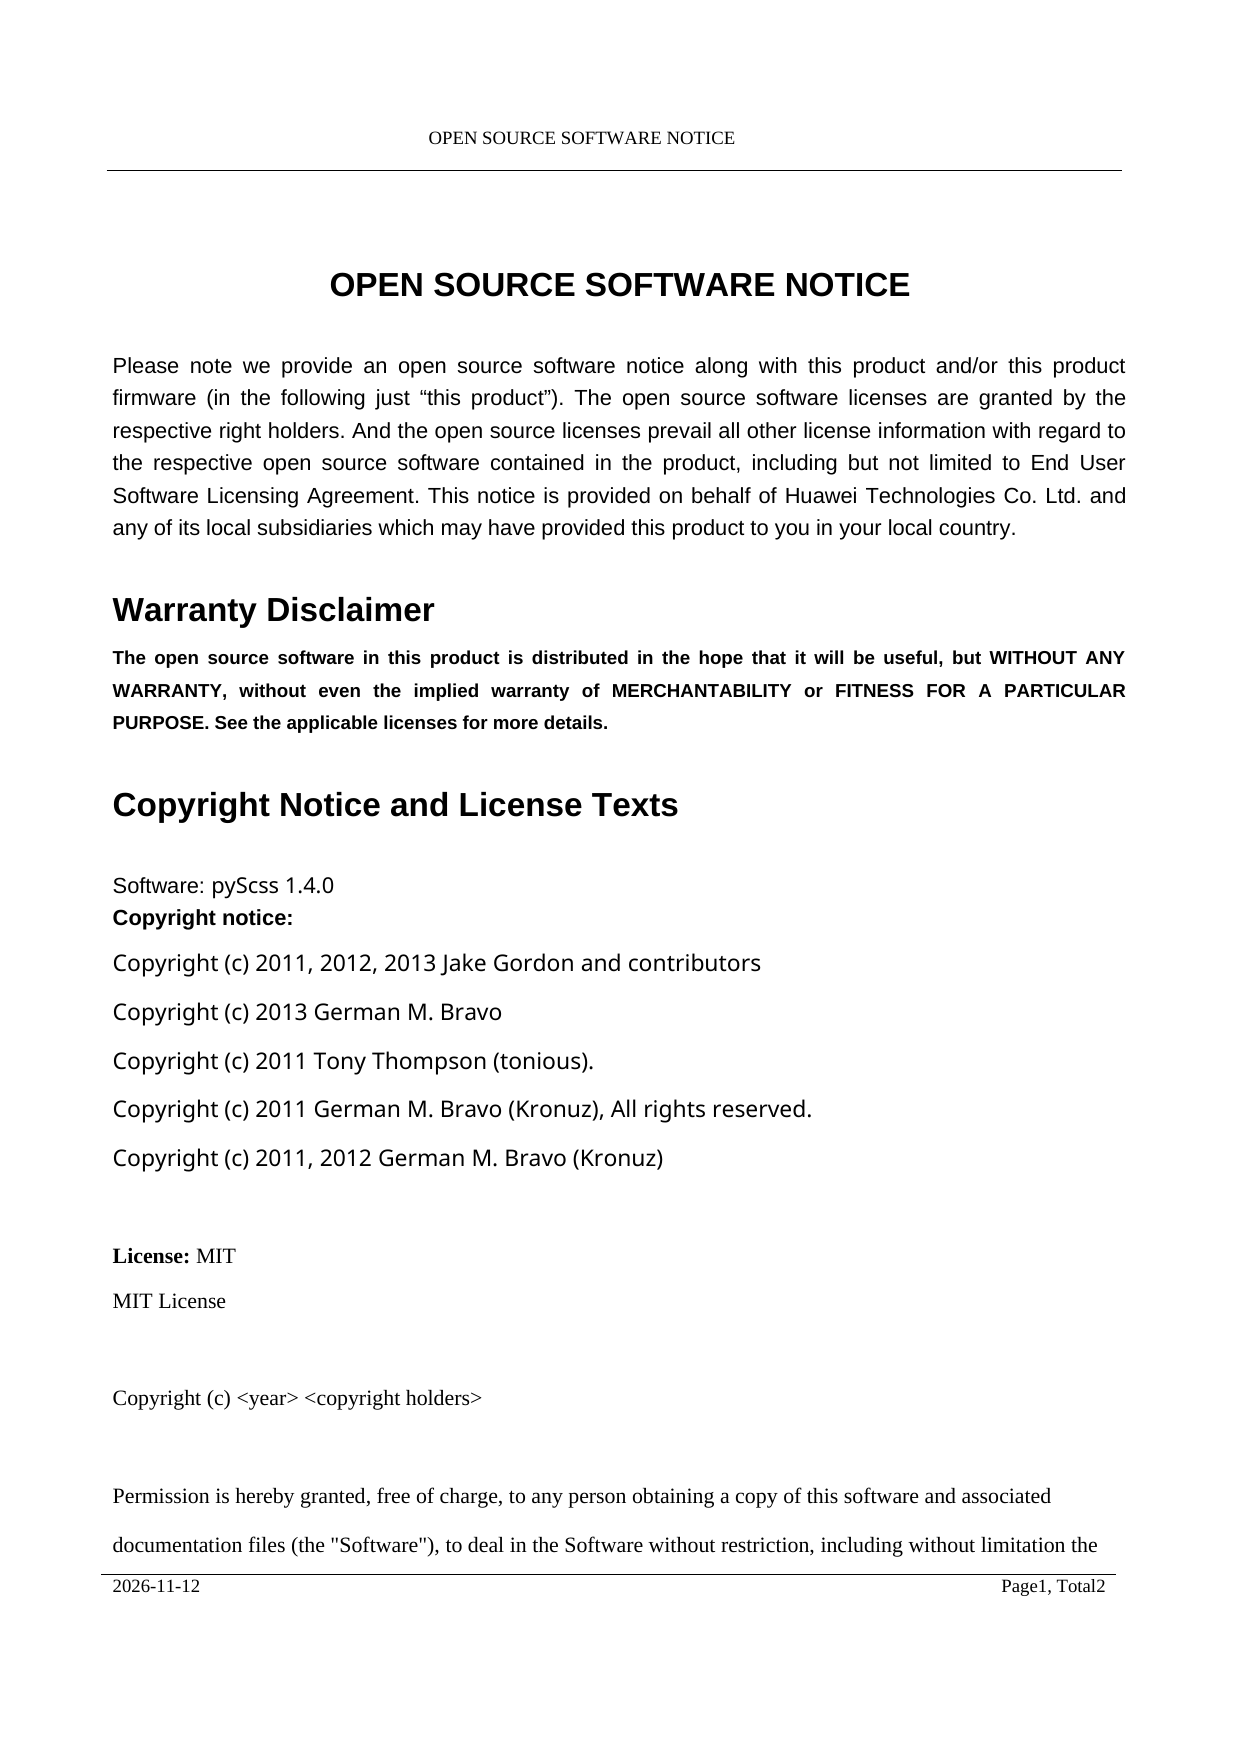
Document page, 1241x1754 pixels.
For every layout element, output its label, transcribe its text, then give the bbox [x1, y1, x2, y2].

text Software: pyScss 1.4.0 [112, 869, 1128, 901]
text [112, 1284, 1128, 1560]
text Warranty Disclaimer [112, 576, 1128, 641]
text OPEN SOURCE SOFTWARE NOTICE [112, 251, 1128, 316]
text Copyright (c) 2011, 2012, 2013 Jake Gordon and contributors Copyright (c) 2013 German M. Bravo Copyright (c) 2011 Tony Thompson (tonious). Copyright (c) 2011 German M. Bravo (Kronuz), All rights reserved. Copyright (c) 2011, 2012 German M. Bravo (Kronuz) [112, 947, 1128, 1223]
text Please note we provide an open source software notice along with this product and/or this product firmware (in the following just “this product”). The open source software licenses are granted by the respective right holders. And the open source licenses prevail all other license information with regard to the respective open source software contained in the product, including but not limited to End User Software Licensing Agreement. This notice is provided on behalf of Huawei Technologies Co. Ltd. and any of its local subsidiaries which may have provided this product to you in your local country. [112, 349, 1128, 544]
text License: MIT [112, 1239, 1128, 1272]
text Copyright Notice and License Texts [112, 771, 1128, 836]
text Copyright notice: [112, 901, 1128, 934]
text The open source software in this product is distributed in the hope that it will be useful, but WITHOUT ANY WARRANTY, without even the implied warranty of MERCHANTABILITY or FITNESS FOR A PARTICULAR PURPOSE. See the applicable licenses for more details. [112, 641, 1128, 739]
